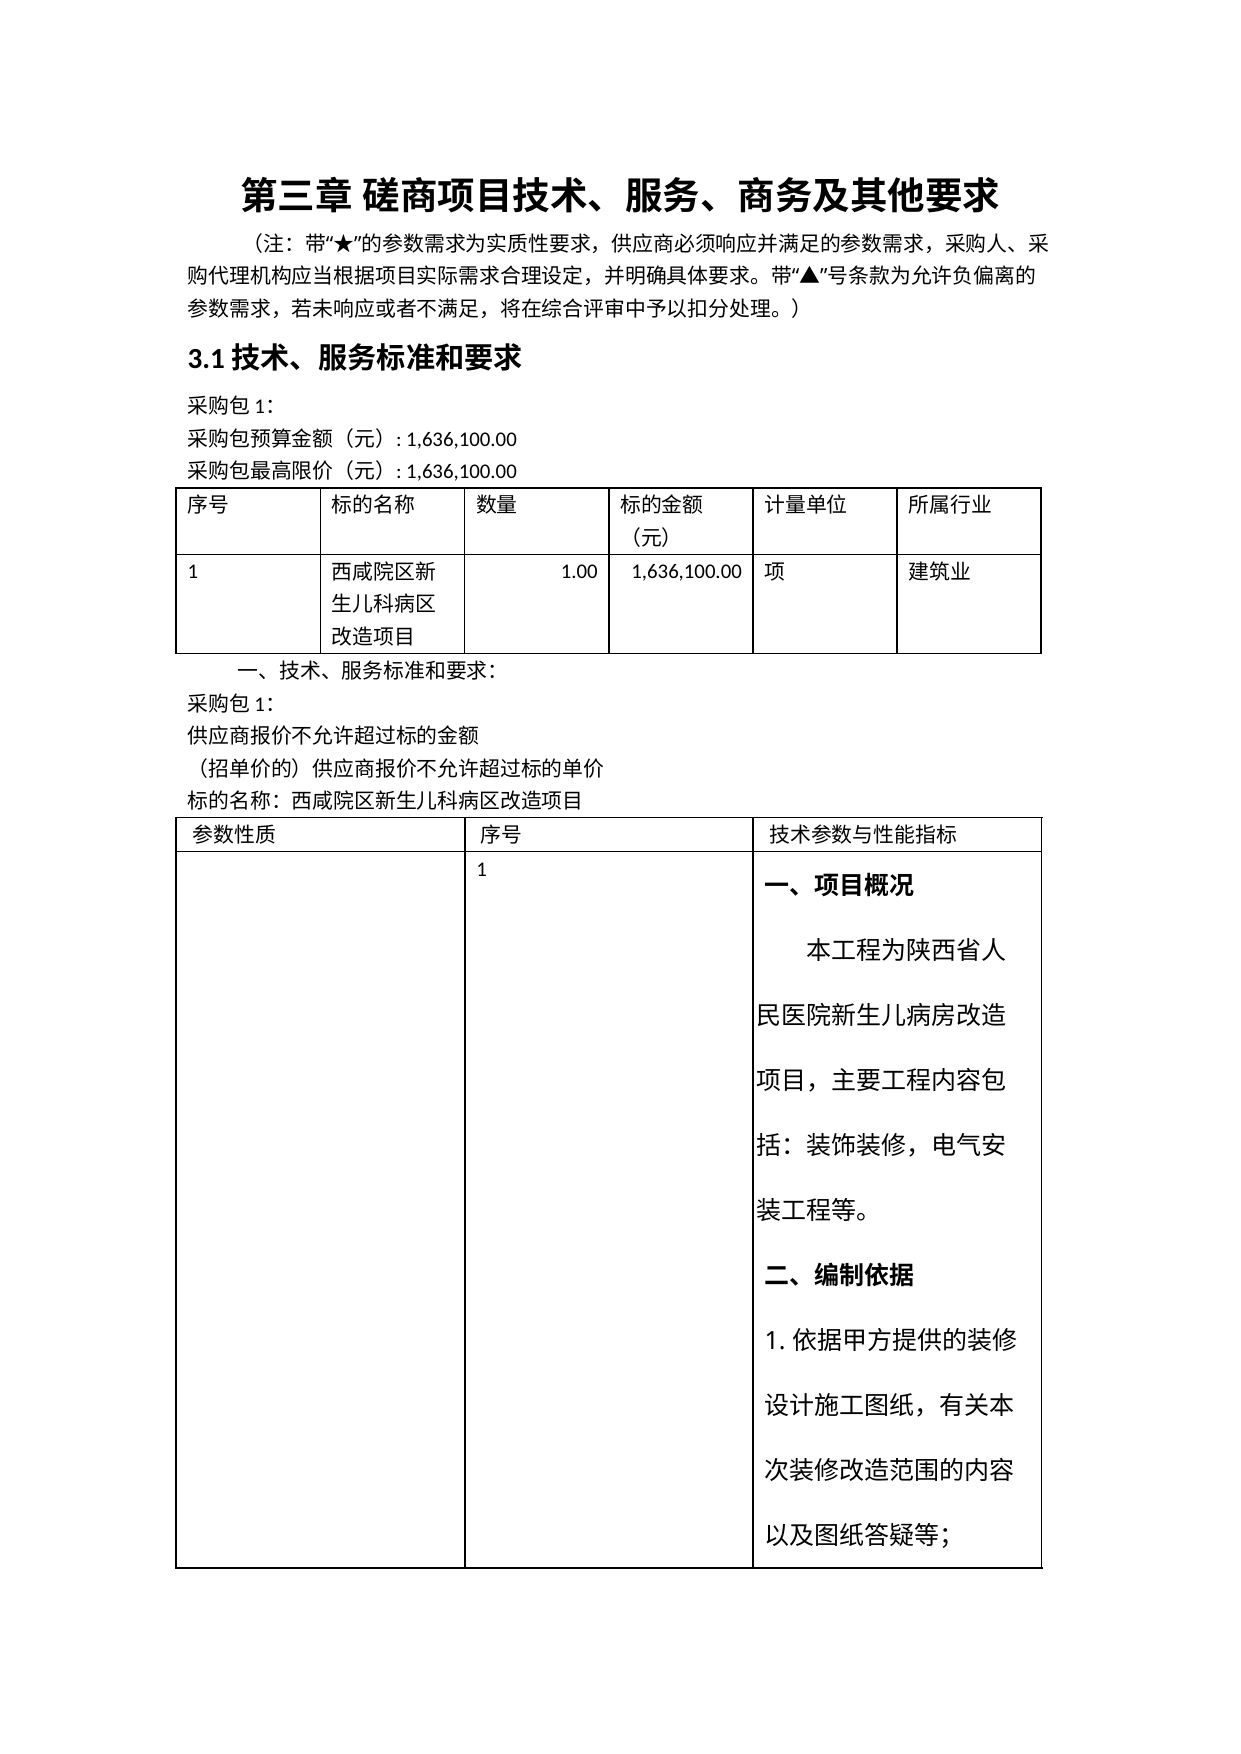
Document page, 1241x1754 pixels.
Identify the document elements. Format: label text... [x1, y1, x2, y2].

text 一、技术、服务标准和要求： [187, 654, 1053, 687]
text （招单价的）供应商报价不允许超过标的单价 [187, 752, 1053, 784]
text 采购包1： [187, 687, 1053, 719]
text 第三章 磋商项目技术、服务、商务及其他要求 [187, 162, 1053, 227]
text 采购包1： [187, 389, 1053, 422]
table_cell 西咸院区新生儿科病区改造项目 [321, 555, 464, 653]
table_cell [754, 852, 1041, 1567]
text 采购包预算金额（元）: 1,636,100.00 [187, 422, 1053, 454]
table_header 标的名称 [321, 489, 464, 553]
table_cell [177, 852, 464, 1567]
text 标的名称：西咸院区新生儿科病区改造项目 [187, 784, 1053, 817]
text 供应商报价不允许超过标的金额 [187, 719, 1053, 752]
table_cell 1,636,100.00 [610, 555, 752, 653]
table_header 技术参数与性能指标 [754, 818, 1041, 851]
table_cell 1 [466, 852, 752, 1567]
table_header 计量单位 [754, 489, 896, 553]
table_header 标的金额 （元） [610, 489, 752, 553]
table_header 参数性质 [177, 818, 464, 851]
text 采购包最高限价（元）: 1,636,100.00 [187, 454, 1053, 487]
table_cell 项 [754, 555, 896, 653]
table_header 序号 [466, 818, 752, 851]
table_header 所属行业 [898, 489, 1040, 553]
table_cell 建筑业 [898, 555, 1040, 653]
table_cell 1.00 [465, 555, 608, 653]
table_header 序号 [177, 489, 320, 553]
table_header 数量 [465, 489, 608, 553]
table_cell 1 [177, 555, 320, 653]
text 3.1技术、服务标准和要求 [187, 324, 1053, 389]
text （注：带“★”的参数需求为实质性要求，供应商必须响应并满足的参数需求，采购人、采购代理机构应当根据项目实际需求合理设定，并明确具体要求。带“▲”号条款为允许负偏离的参数需求，若未响应或者不满足，将在综合评审中予以扣分处理。） [187, 227, 1053, 324]
